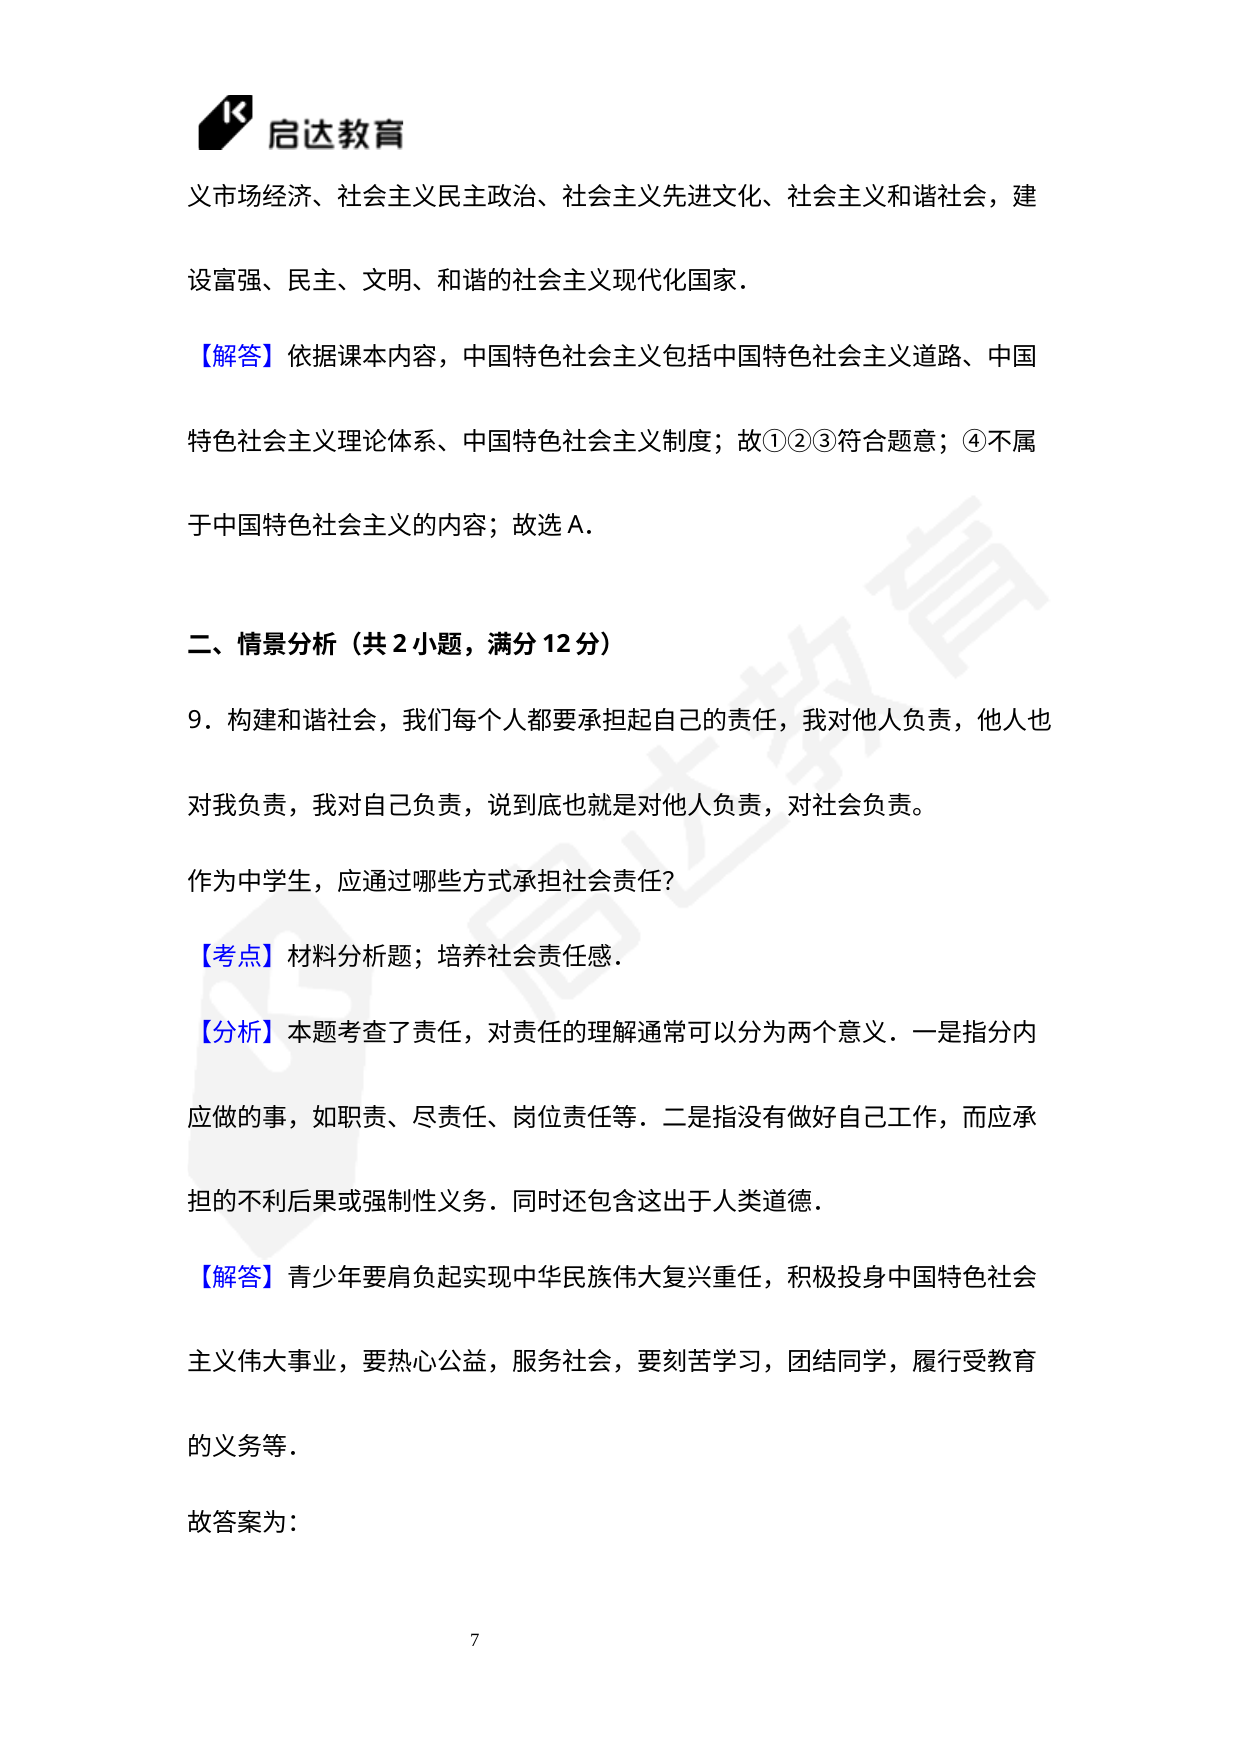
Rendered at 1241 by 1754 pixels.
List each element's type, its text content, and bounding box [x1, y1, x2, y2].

text 9．构建和谐社会，我们每个人都要承担起自己的责任，我对他人负责，他人也对我负责，我对自己负责，说到底也就是对他人负责，对社会负责。 [187, 686, 1053, 836]
text 【解答】依据课本内容，中国特色社会主义包括中国特色社会主义道路、中国特色社会主义理论体系、中国特色社会主义制度；故①②③符合题意；④不属于中国特色社会主义的内容；故选A． [187, 322, 1053, 556]
text 故答案为： [187, 1488, 1053, 1553]
text 【解答】青少年要肩负起实现中华民族伟大复兴重任，积极投身中国特色社会主义伟大事业，要热心公益，服务社会，要刻苦学习，团结同学，履行受教育的义务等． [187, 1243, 1053, 1477]
text 二、情景分析（共2小题，满分12分） [187, 610, 1053, 675]
text 【考点】材料分析题；培养社会责任感． [187, 922, 1053, 987]
text 【分析】本题考查了责任，对责任的理解通常可以分为两个意义．一是指分内应做的事，如职责、尽责任、岗位责任等．二是指没有做好自己工作，而应承担的不利后果或强制性义务．同时还包含这出于人类道德． [187, 998, 1053, 1232]
text 作为中学生，应通过哪些方式承担社会责任？ [187, 847, 1053, 912]
picture [198, 95, 404, 150]
